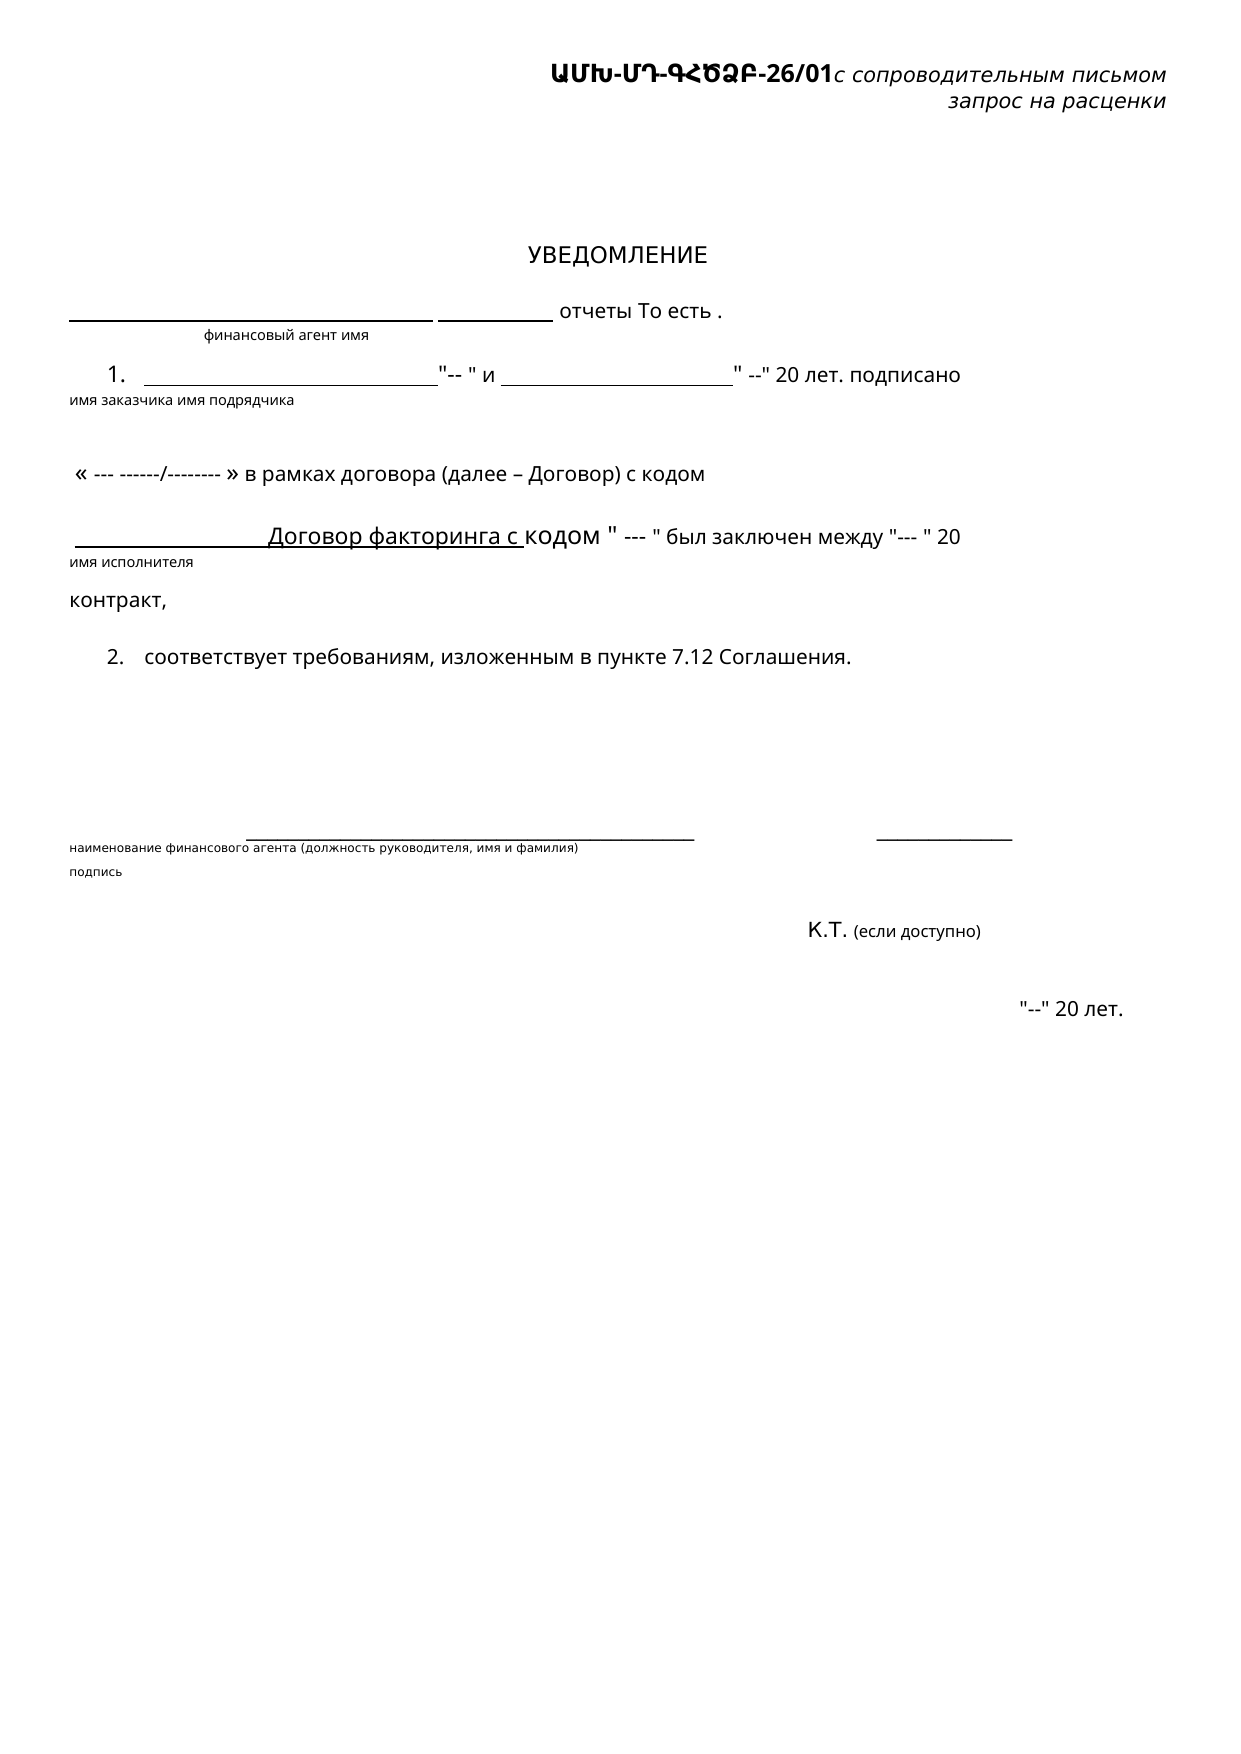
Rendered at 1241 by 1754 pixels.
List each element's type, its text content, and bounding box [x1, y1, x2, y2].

text ԱՄԽ-ՄԴ-ԳՀԾՁԲ-26/01с сопроводительным письмом [69, 56, 1167, 89]
text "--" 20 лет. [69, 994, 1167, 1023]
text подпись [69, 866, 1167, 890]
text имя заказчика имя подрядчика [69, 389, 1167, 423]
text Договор факторинга с кодом " --- " был заключен между "--- " 20 [69, 517, 1167, 551]
text ___________________________________________ _____________ [144, 817, 1167, 841]
text наименование финансового агента (должность руководителя, имя и фамилия) [69, 841, 1167, 866]
text финансовый агент имя [69, 324, 1167, 358]
text УВЕДОМЛЕНИЕ [69, 242, 1167, 269]
list соответствует требованиям, изложенным в пункте 7.12 Соглашения. [107, 642, 1167, 671]
text « --- ------/-------- » в рамках договора (далее – Договор) с кодом [69, 455, 1167, 489]
text запрос на расценки [69, 89, 1167, 114]
text имя исполнителя [69, 551, 1167, 585]
text контракт, [69, 585, 1167, 614]
text отчеты То есть . [69, 296, 1167, 324]
text К.Т. (если доступно) [69, 918, 1167, 943]
list "-- " и " --" 20 лет. подписано [107, 358, 1167, 389]
